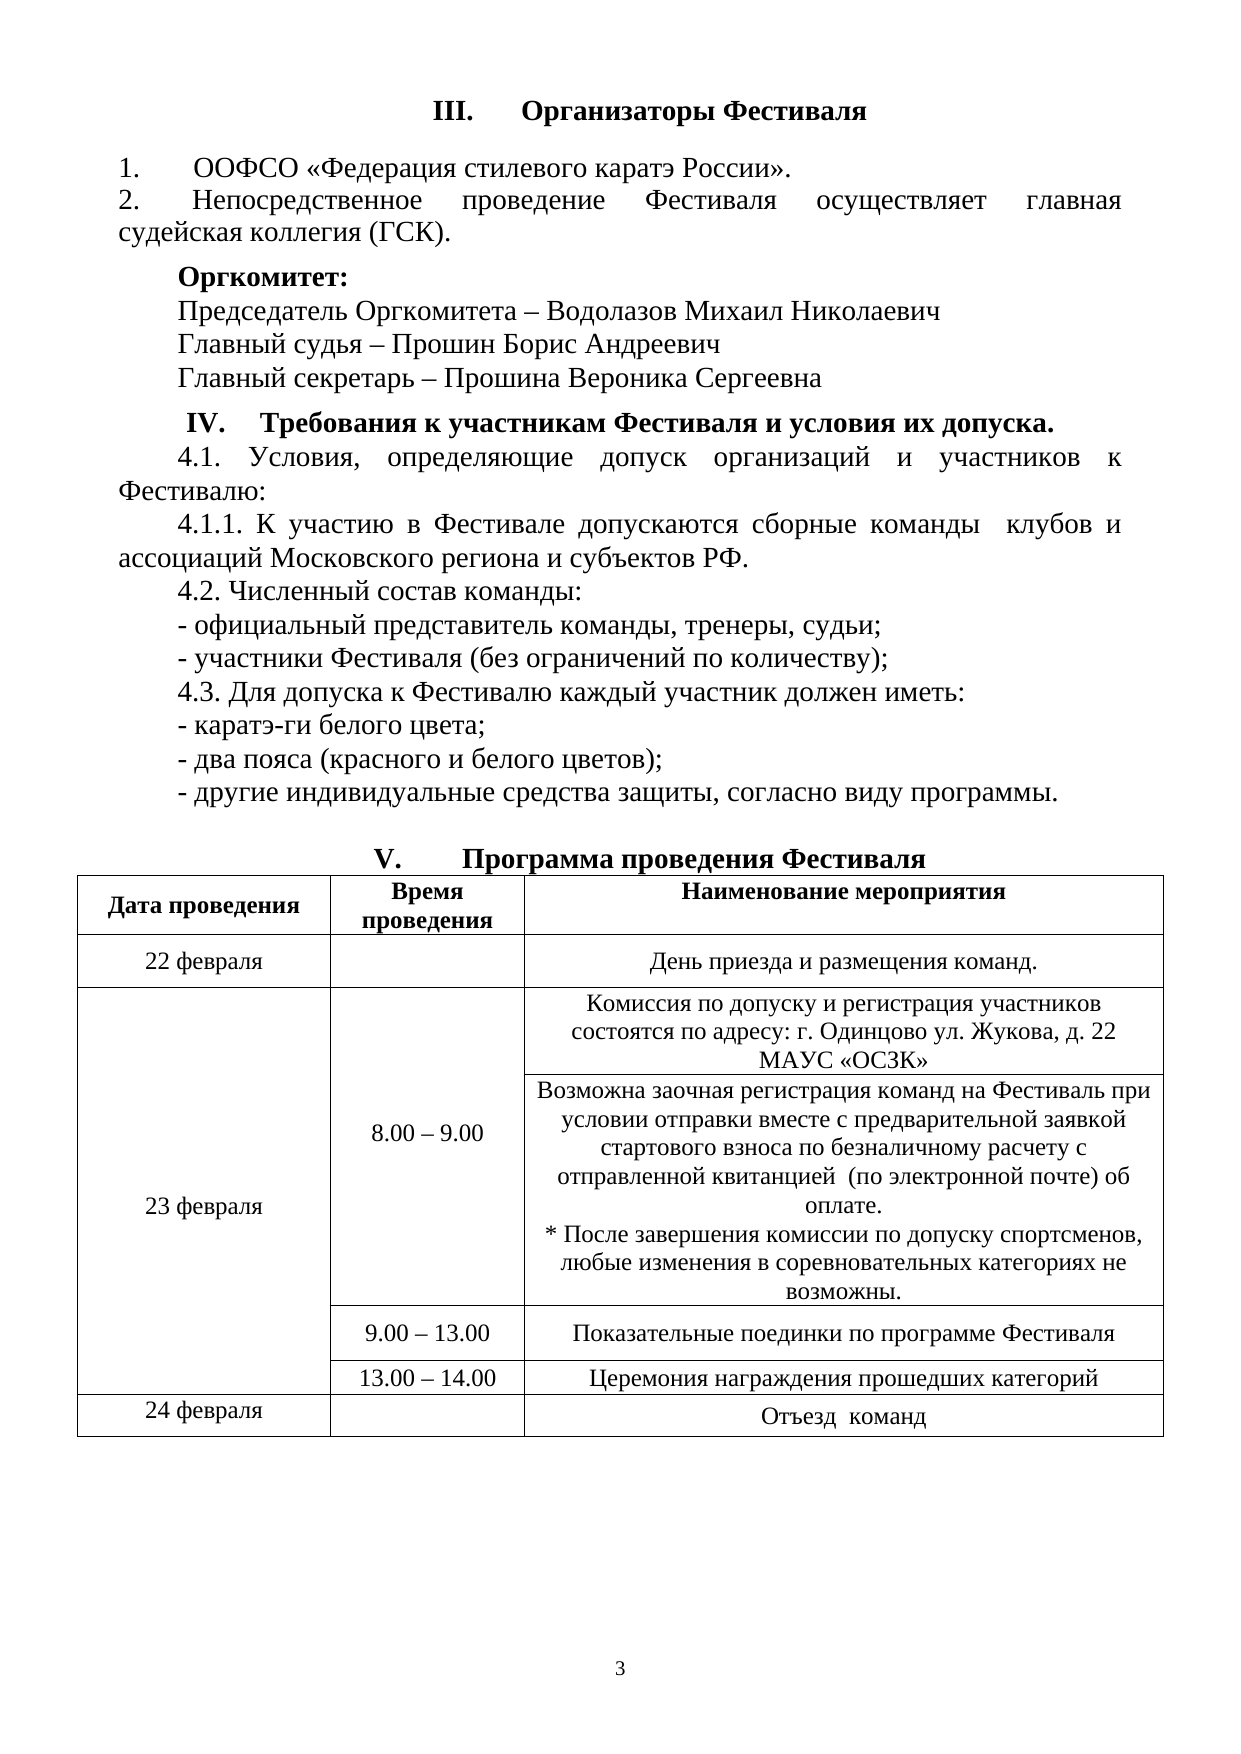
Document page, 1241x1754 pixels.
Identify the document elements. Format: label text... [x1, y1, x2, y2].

table_cell [331, 1395, 524, 1436]
list ООФСО «Федерация стилевого каратэ России». [118, 150, 1122, 184]
text 4.1.1. К участию в Фестивале допускаются сборные команды клубов и ассоциаций Московского региона и субъектов РФ. [118, 506, 1122, 573]
table_header Наименование мероприятия [525, 876, 1163, 934]
text - официальный представитель команды, тренеры, судьи; [118, 607, 1122, 640]
text Председатель Оргкомитета – Водолазов Михаил Николаевич [118, 293, 1122, 326]
table_cell Показательные поединки по программе Фестиваля [525, 1306, 1163, 1360]
list Организаторы Фестиваля [118, 93, 1122, 126]
text - два пояса (красного и белого цветов); [118, 741, 1122, 774]
text - каратэ-ги белого цвета; [118, 707, 1122, 741]
table_cell 8.00 – 9.00 [331, 988, 524, 1305]
table_cell 23 февраля [78, 988, 330, 1394]
table_cell 24 февраля [78, 1395, 330, 1436]
text Оргкомитет: [118, 259, 1122, 293]
list Программа проведения Фестиваля [118, 842, 1122, 875]
text 4.2. Численный состав команды: [118, 573, 1122, 607]
table_cell 22 февраля [78, 935, 330, 987]
table_cell Возможна заочная регистрация команд на Фестиваль при условии отправки вместе с предварительной заявкой стартового взноса по безналичному расчету с отправленной квитанцией (по электронной почте) об оплате. * После завершения комиссии по допуску спортсменов, любые изменения в соревновательных категориях не возможны. [525, 1075, 1163, 1305]
table_cell Церемония награждения прошедших категорий [525, 1361, 1163, 1394]
table_cell День приезда и размещения команд. [525, 935, 1163, 987]
text - участники Фестиваля (без ограничений по количеству); [118, 640, 1122, 674]
table_header Дата проведения [78, 876, 330, 934]
text 4.1. Условия, определяющие допуск организаций и участников к Фестивалю: [118, 439, 1122, 506]
table_cell 13.00 – 14.00 [331, 1361, 524, 1394]
table_header Время проведения [331, 876, 524, 934]
list Требования к участникам Фестиваля и условия их допуска. [118, 406, 1122, 439]
table_cell [331, 935, 524, 987]
text 4.3. Для допуска к Фестивалю каждый участник должен иметь: [118, 674, 1122, 707]
table_cell Отъезд команд [525, 1395, 1163, 1436]
text - другие индивидуальные средства защиты, согласно виду программы. [118, 774, 1122, 808]
table_cell Комиссия по допуску и регистрация участников состоятся по адресу: г. Одинцово ул. Жукова, д. 22 МАУС «ОСЗК» [525, 988, 1163, 1074]
text Главный судья – Прошин Борис Андреевич [118, 326, 1122, 360]
text Главный секретарь – Прошина Вероника Сергеевна [118, 360, 1122, 393]
table_cell 9.00 – 13.00 [331, 1306, 524, 1360]
list Непосредственное проведение Фестиваля осуществляет главная судейская коллегия (ГСК). [118, 184, 1122, 247]
